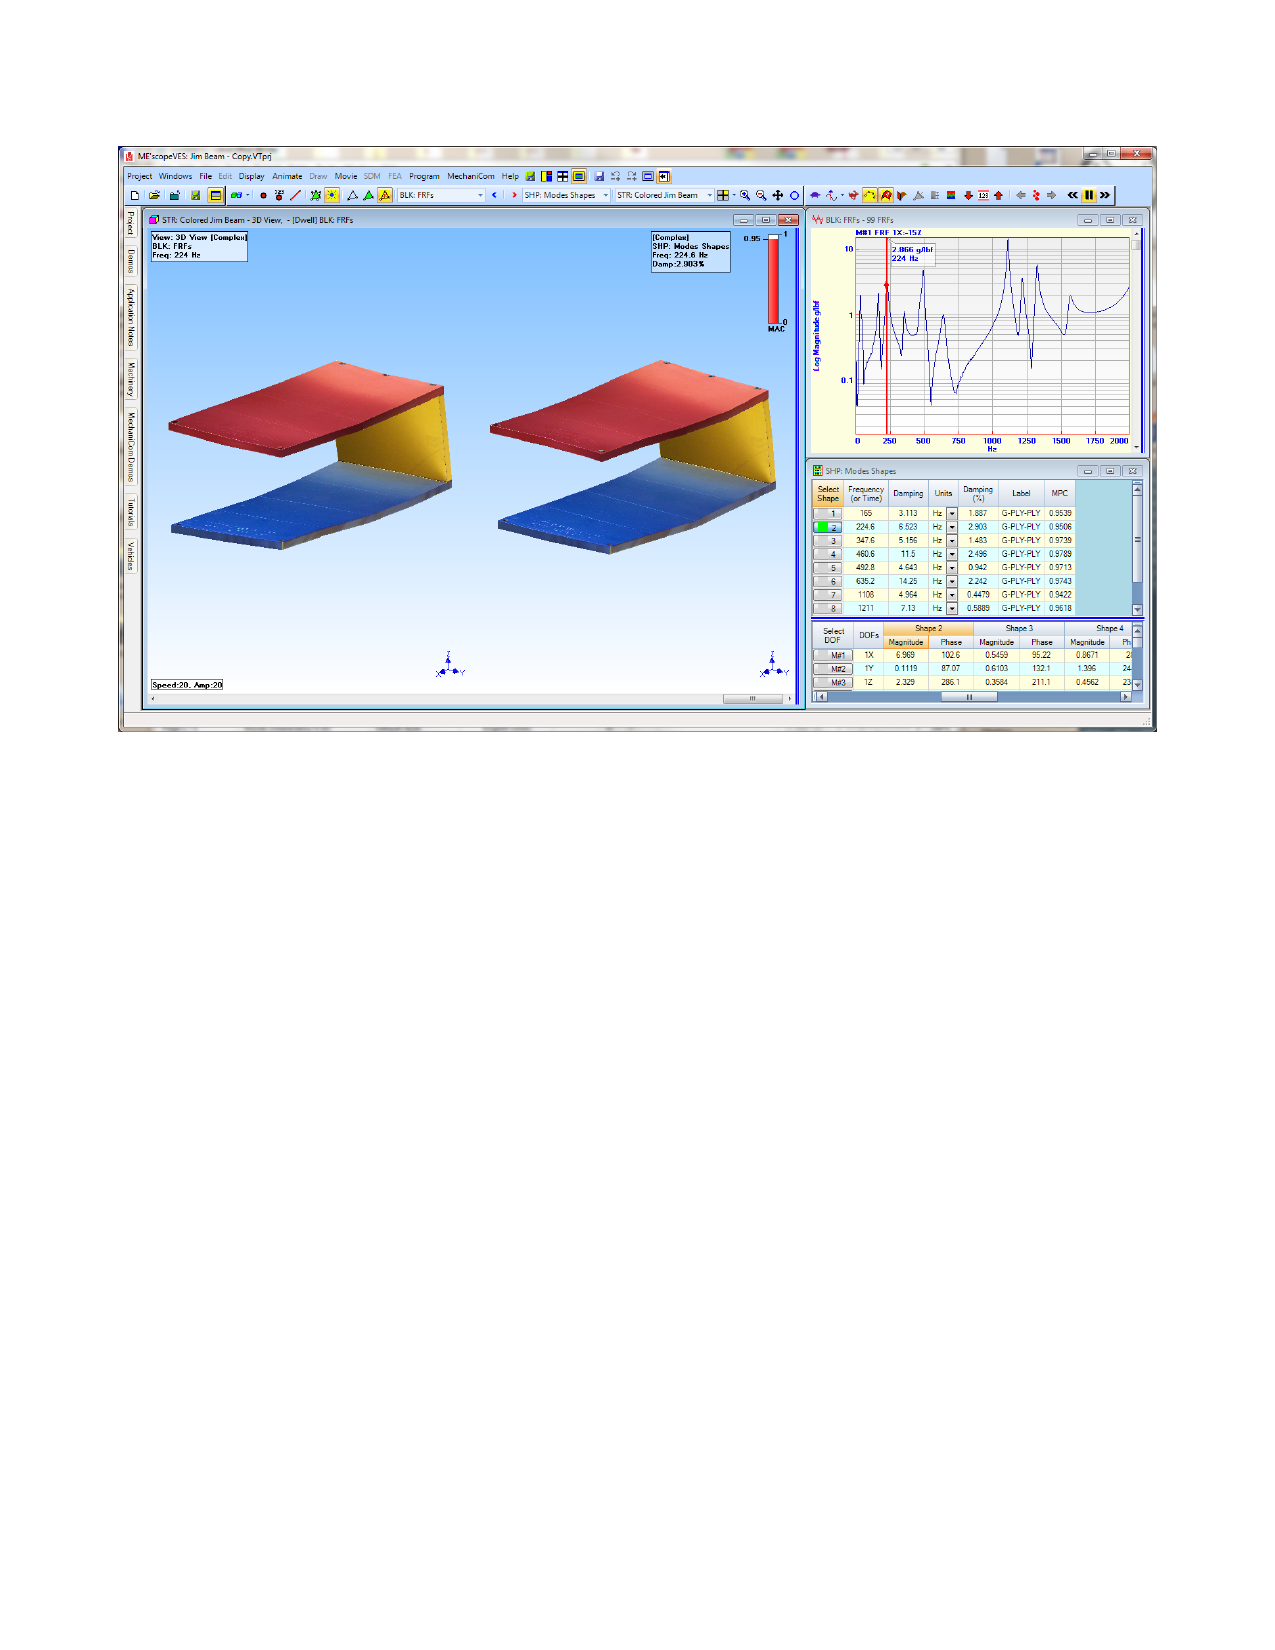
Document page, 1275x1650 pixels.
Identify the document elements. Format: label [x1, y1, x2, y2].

picture [118, 146, 1157, 732]
